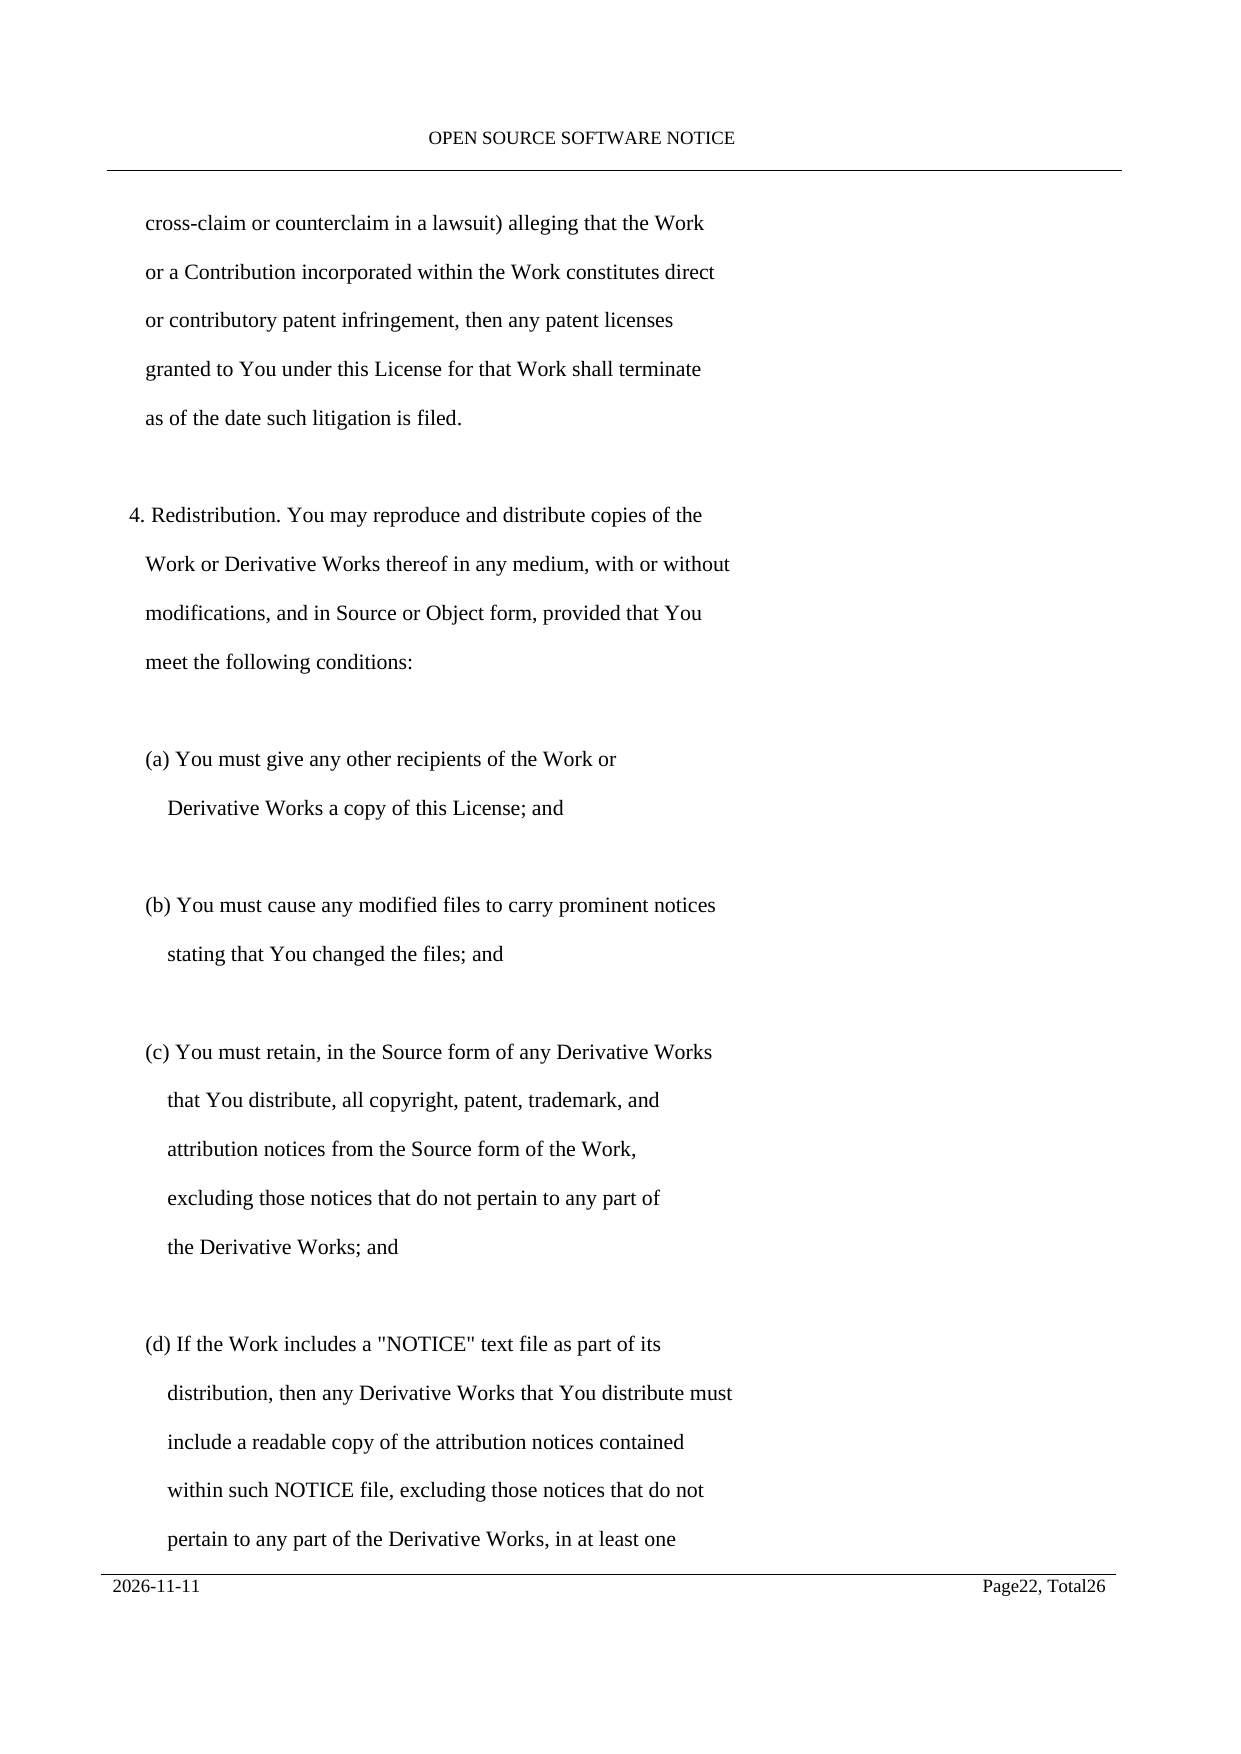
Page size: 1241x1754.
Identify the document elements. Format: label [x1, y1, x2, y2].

text [112, 206, 1128, 1555]
